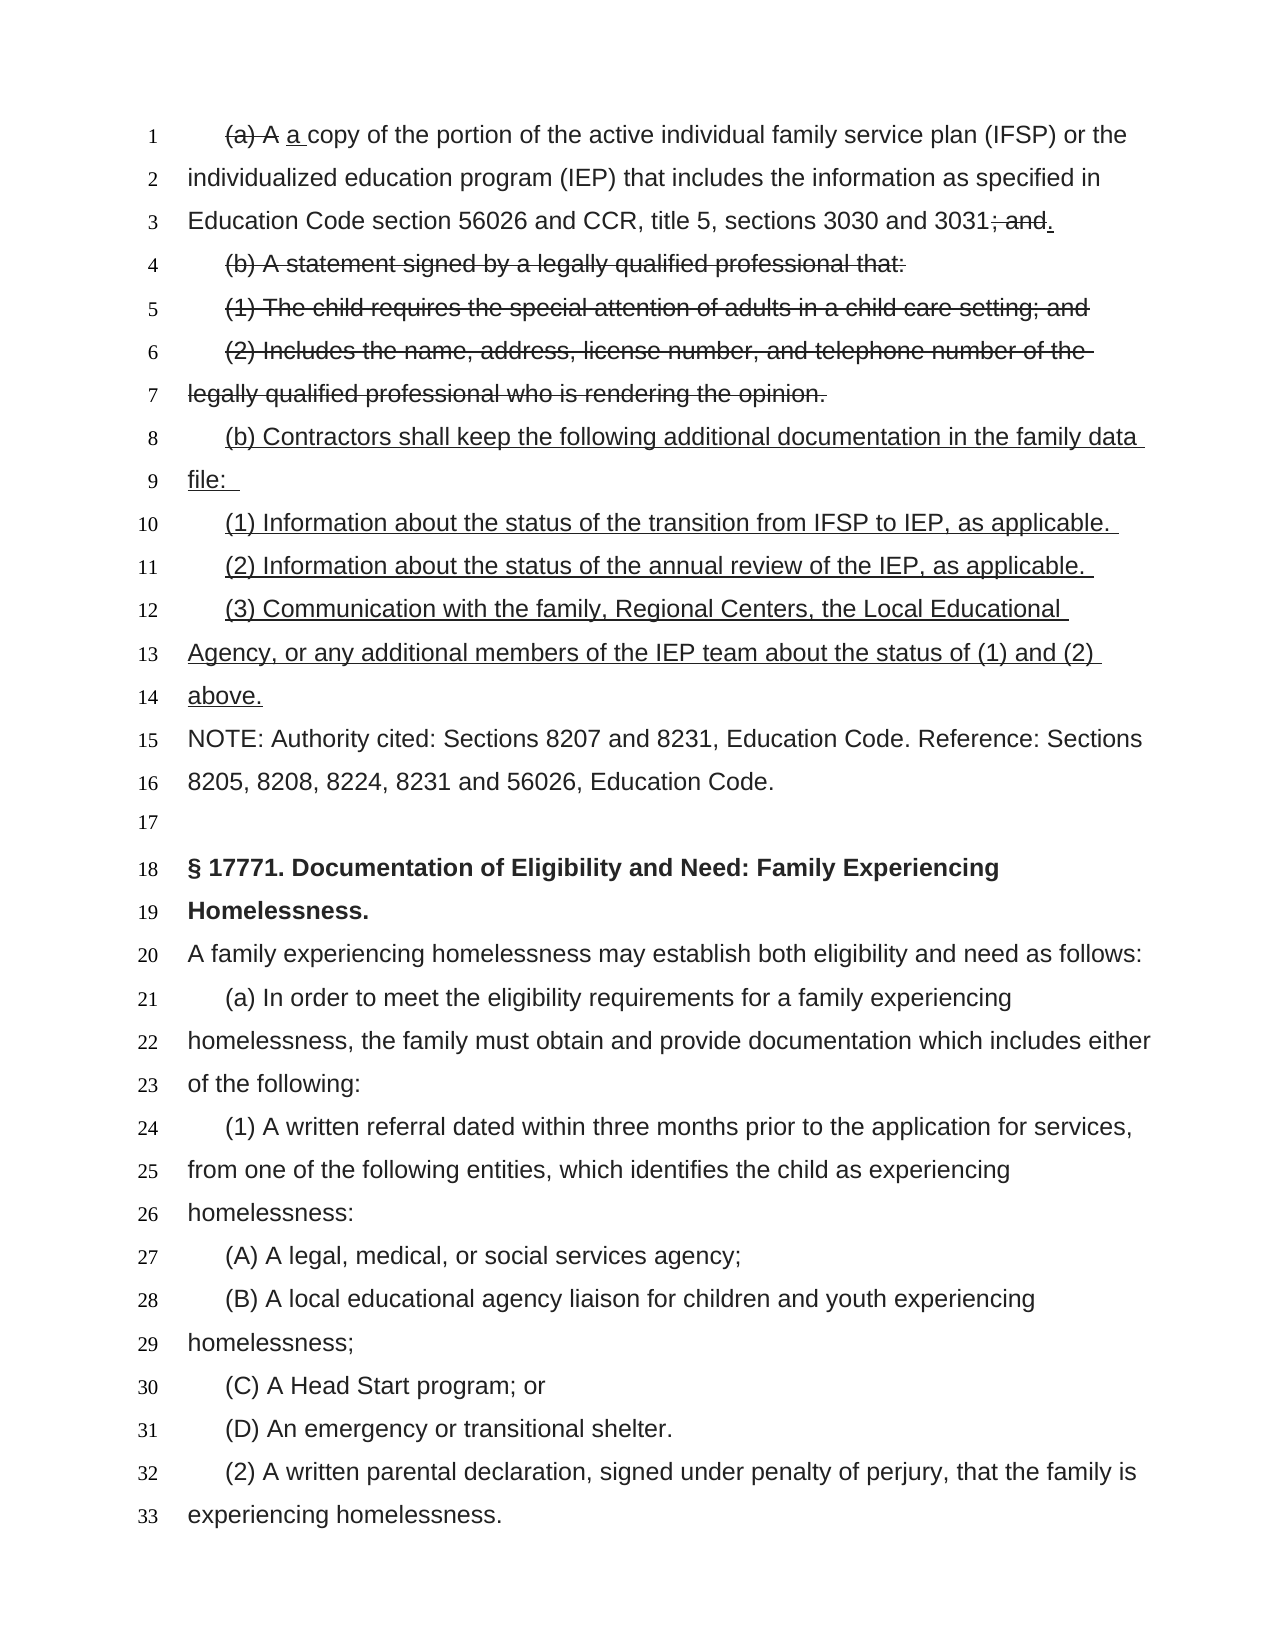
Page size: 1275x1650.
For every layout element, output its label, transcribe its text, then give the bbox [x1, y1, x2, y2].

text A family experiencing homelessness may establish both eligibility and need as follows: [187, 939, 1155, 968]
text § 17771. Documentation of Eligibility and Need: Family Experiencing Homelessness. [187, 853, 1155, 925]
text (1) A written referral dated within three months prior to the application for services, from one of the following entities, which identifies the child as experiencing homelessness: [187, 1112, 1155, 1227]
text (2) Information about the status of the annual review of the IEP, as applicable. [187, 551, 1155, 580]
text (1) Information about the status of the transition from IFSP to IEP, as applicable. [187, 508, 1155, 537]
text (A) A legal, medical, or social services agency; [187, 1241, 1155, 1270]
text (a) A a copy of the portion of the active individual family service plan (IFSP) or the individualized education program (IEP) that includes the information as specified in Education Code section 56026 and CCR, title 5, sections 3030 and 3031; and. [187, 120, 1155, 235]
text (C) A Head Start program; or [187, 1371, 1155, 1399]
text (3) Communication with the family, Regional Centers, the Local Educational Agency, or any additional members of the IEP team about the status of (1) and (2) above. [187, 594, 1155, 709]
text (B) A local educational agency liaison for children and youth experiencing homelessness; [187, 1284, 1155, 1356]
text (2) Includes the name, address, license number, and telephone number of the legally qualified professional who is rendering the opinion. [187, 336, 1155, 407]
text NOTE: Authority cited: Sections 8207 and 8231, Education Code. Reference: Sections 8205, 8208, 8224, 8231 and 56026, Education Code. [187, 724, 1155, 796]
text (b) Contractors shall keep the following additional documentation in the family data file: [187, 422, 1155, 494]
text (D) An emergency or transitional shelter. [187, 1414, 1155, 1442]
text (b) A statement signed by a legally qualified professional that: [187, 249, 1155, 278]
text (2) A written parental declaration, signed under penalty of perjury, that the family is experiencing homelessness. [187, 1457, 1155, 1529]
text (1) The child requires the special attention of adults in a child care setting; and [187, 292, 1155, 321]
text (a) In order to meet the eligibility requirements for a family experiencing homelessness, the family must obtain and provide documentation which includes either of the following: [187, 982, 1155, 1097]
